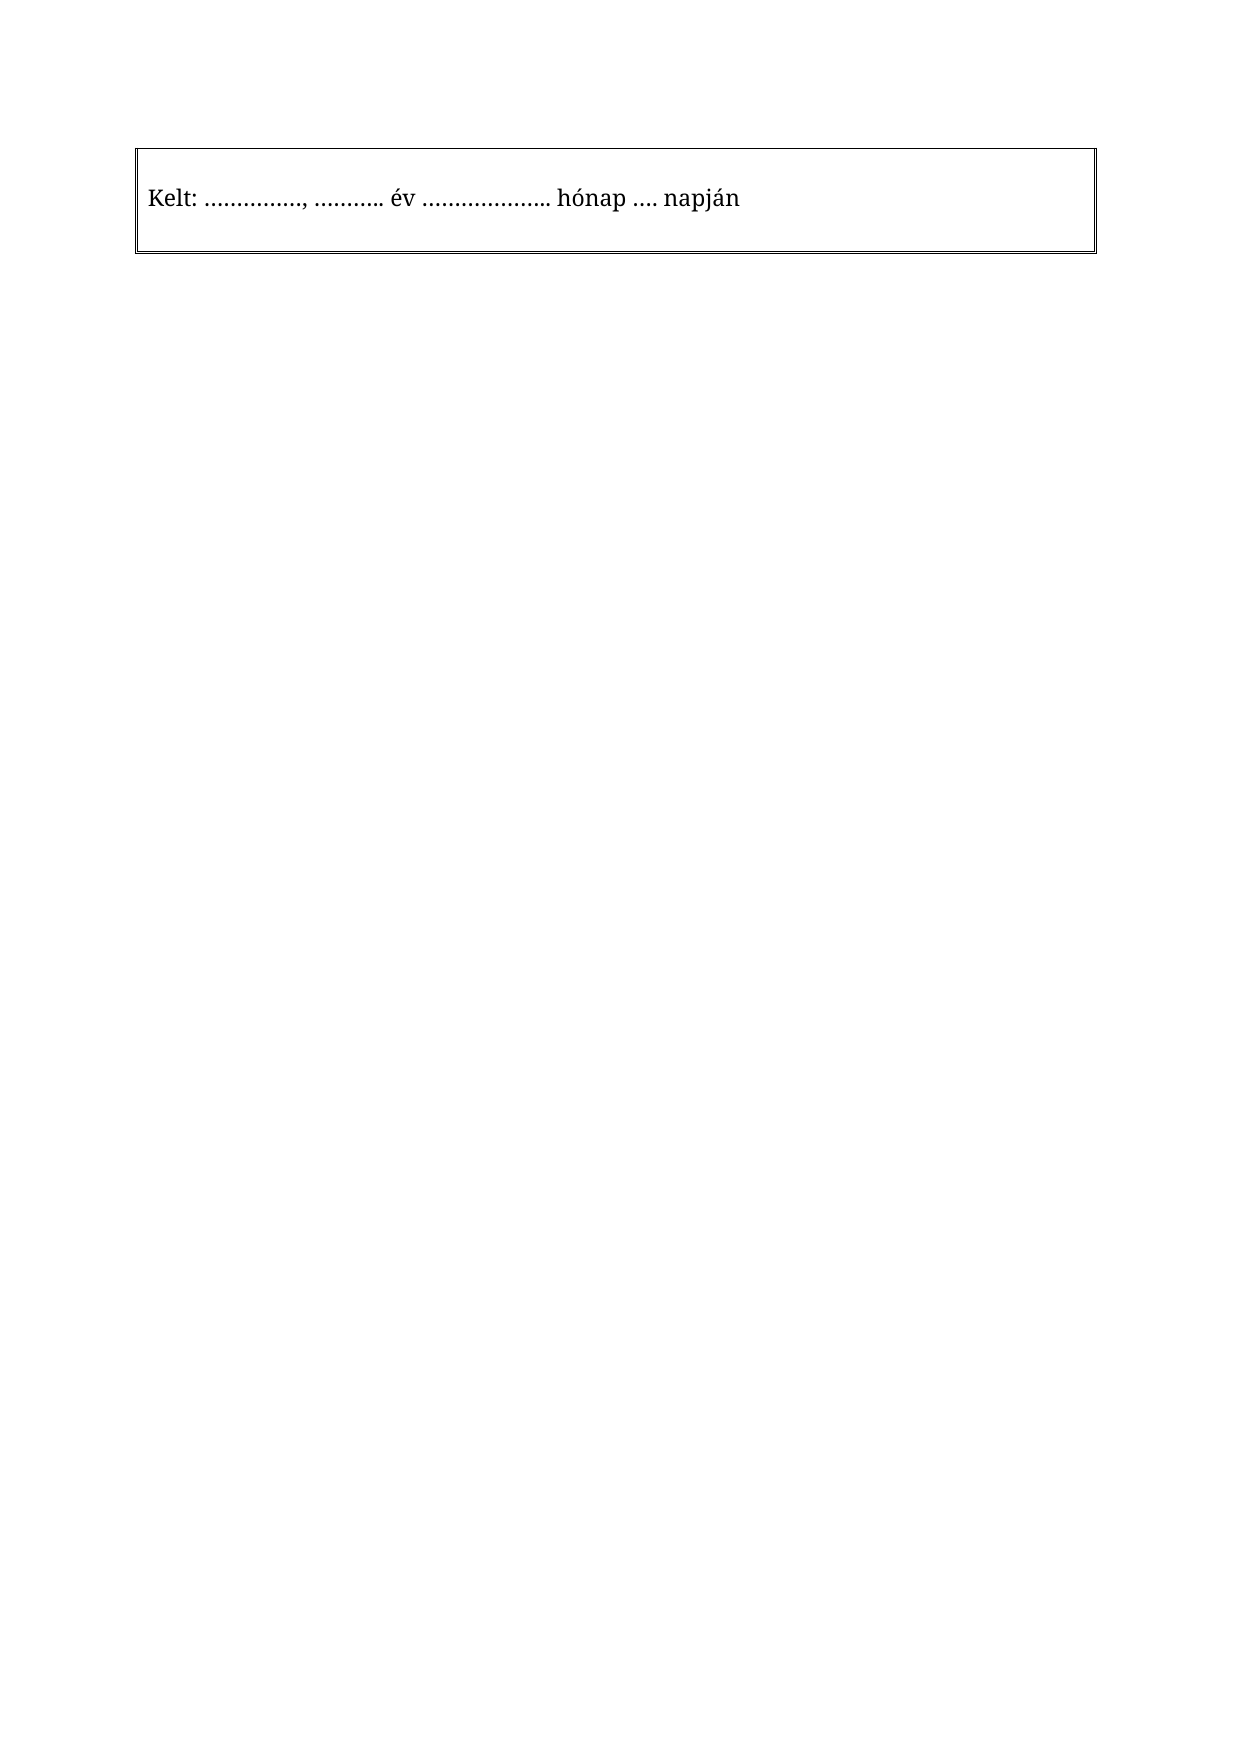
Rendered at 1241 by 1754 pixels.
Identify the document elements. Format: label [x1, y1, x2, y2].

table_cell [138, 149, 1094, 251]
